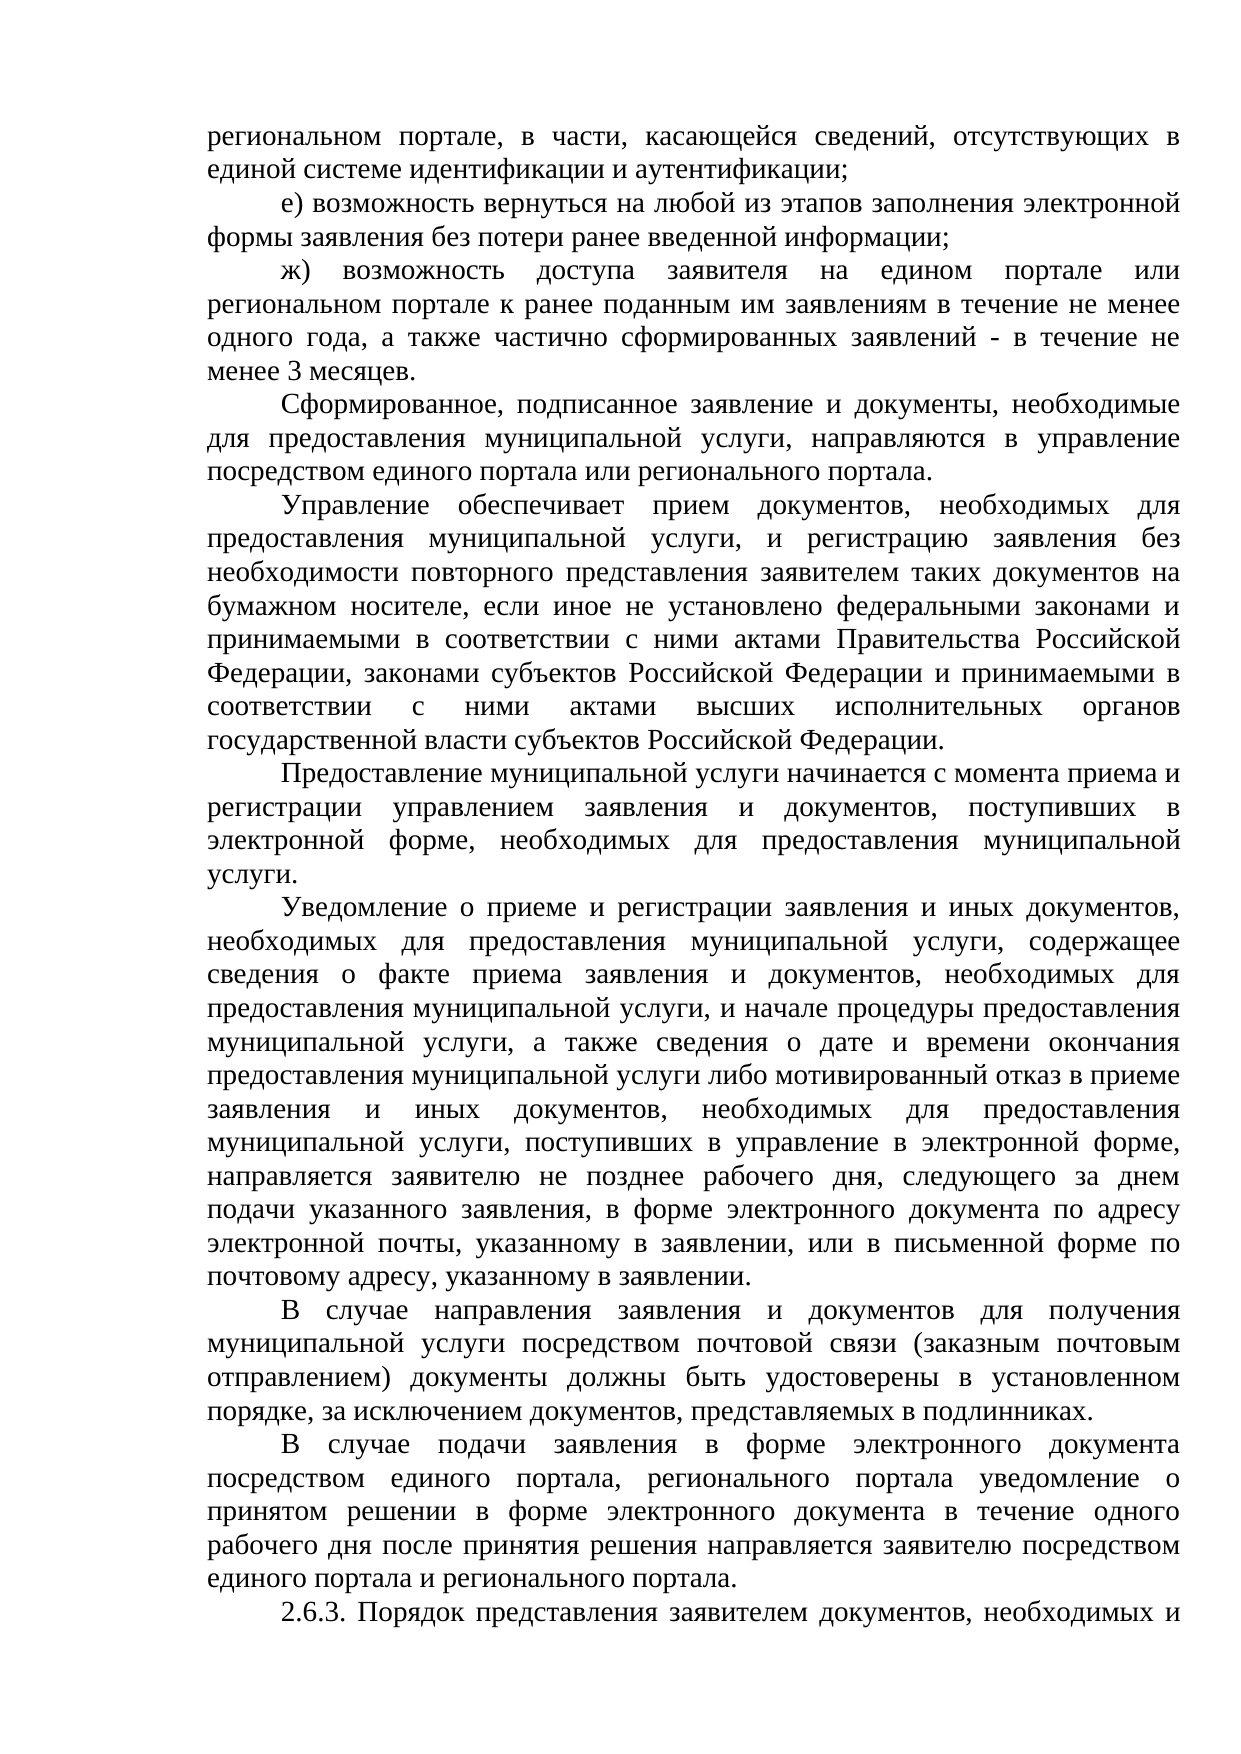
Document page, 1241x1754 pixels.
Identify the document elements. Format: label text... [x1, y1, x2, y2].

text Управление обеспечивает прием документов, необходимых для предоставления муниципальной услуги, и регистрацию заявления без необходимости повторного представления заявителем таких документов на бумажном носителе, если иное не установлено федеральными законами и принимаемыми в соответствии с ними актами Правительства Российской Федерации, законами субъектов Российской Федерации и принимаемыми в соответствии с ними актами высших исполнительных органов государственной власти субъектов Российской Федерации. [207, 487, 1181, 755]
text Уведомление о приеме и регистрации заявления и иных документов, необходимых для предоставления муниципальной услуги, содержащее сведения о факте приема заявления и документов, необходимых для предоставления муниципальной услуги, и начале процедуры предоставления муниципальной услуги, а также сведения о дате и времени окончания предоставления муниципальной услуги либо мотивированный отказ в приеме заявления и иных документов, необходимых для предоставления муниципальной услуги, поступивших в управление в электронной форме, направляется заявителю не позднее рабочего дня, следующего за днем подачи указанного заявления, в форме электронного документа по адресу электронной почты, указанному в заявлении, или в письменной форме по почтовому адресу, указанному в заявлении. [207, 889, 1181, 1292]
text В случае направления заявления и документов для получения муниципальной услуги посредством почтовой связи (заказным почтовым отправлением) документы должны быть удостоверены в установленном порядке, за исключением документов, представляемых в подлинниках. [207, 1292, 1181, 1426]
text е) возможность вернуться на любой из этапов заполнения электронной формы заявления без потери ранее введенной информации; [207, 185, 1181, 252]
text ж) возможность доступа заявителя на едином портале или региональном портале к ранее поданным им заявлениям в течение не менее одного года, а также частично сформированных заявлений - в течение не менее 3 месяцев. [207, 252, 1181, 386]
text Предоставление муниципальной услуги начинается с момента приема и регистрации управлением заявления и документов, поступивших в электронной форме, необходимых для предоставления муниципальной услуги. [207, 755, 1181, 889]
text Сформированное, подписанное заявление и документы, необходимые для предоставления муниципальной услуги, направляются в управление посредством единого портала или регионального портала. [207, 386, 1181, 487]
text В случае подачи заявления в форме электронного документа посредством единого портала, регионального портала уведомление о принятом решении в форме электронного документа в течение одного рабочего дня после принятия решения направляется заявителю посредством единого портала и регионального портала. [207, 1426, 1181, 1594]
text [207, 118, 1181, 185]
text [207, 1594, 1181, 1627]
